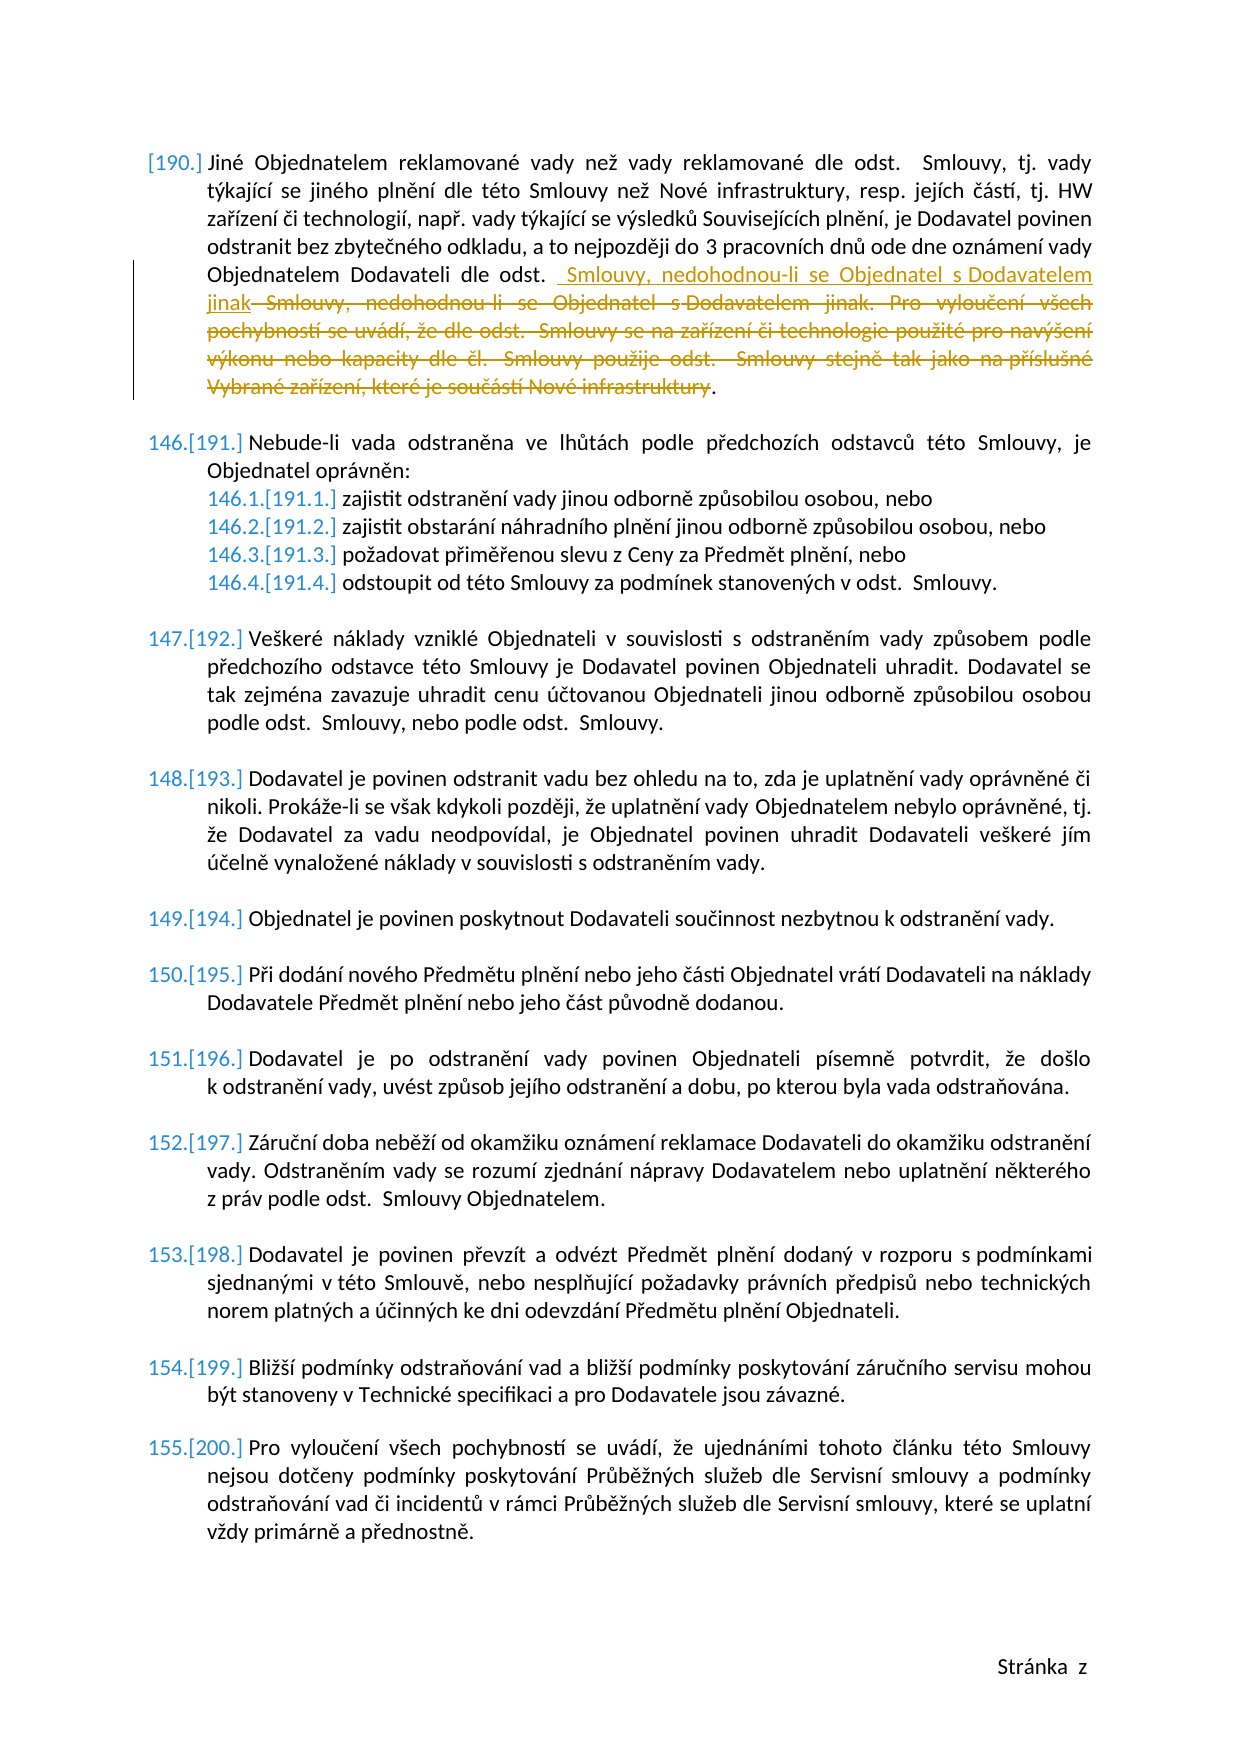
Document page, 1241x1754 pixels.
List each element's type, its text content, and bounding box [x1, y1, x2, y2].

text Nebude-li vada odstraněna ve lhůtách podle předchozích odstavců této Smlouvy, je Objednatel oprávněn: [148, 428, 1092, 484]
text Objednatel je povinen poskytnout Dodavateli součinnost nezbytnou k odstranění vady. [148, 904, 1092, 932]
list požadovat přiměřenou slevu z Ceny za Předmět plnění, nebo [207, 540, 1092, 568]
text Záruční doba neběží od okamžiku oznámení reklamace Dodavateli do okamžiku odstranění vady. Odstraněním vady se rozumí zjednání nápravy Dodavatelem nebo uplatnění některého z práv podle odst. Smlouvy Objednatelem. [148, 1128, 1092, 1212]
text Při dodání nového Předmětu plnění nebo jeho části Objednatel vrátí Dodavateli na náklady Dodavatele Předmět plnění nebo jeho část původně dodanou. [148, 960, 1092, 1016]
list odstoupit od této Smlouvy za podmínek stanovených v odst. .4 Smlouvy. [207, 568, 1092, 596]
text Veškeré náklady vzniklé Objednateli v souvislosti s odstraněním vady způsobem podle předchozího odstavce této Smlouvy je Dodavatel povinen Objednateli uhradit. Dodavatel se tak zejména zavazuje uhradit cenu účtovanou Objednateli jinou odborně způsobilou osobou podle odst. .1 Smlouvy, nebo podle odst. .2 Smlouvy. [148, 624, 1092, 736]
text Jiné Objednatelem reklamované vady než vady reklamované dle odst. Smlouvy, tj. vady týkající se jiného plnění dle této Smlouvy než Nové infrastruktury, resp. jejích částí, tj. HW zařízení či technologií, např. vady týkající se výsledků Souvisejících plnění, je Dodavatel povinen odstranit bez zbytečného odkladu, a to nejpozději do 3 pracovních dnů ode dne oznámení vady Objednatelem Dodavateli dle odst. . [148, 148, 1092, 400]
text Dodavatel je po odstranění vady povinen Objednateli písemně potvrdit, že došlo k odstranění vady, uvést způsob jejího odstranění a dobu, po kterou byla vada odstraňována. [148, 1044, 1092, 1100]
list zajistit odstranění vady jinou odborně způsobilou osobou, nebo [207, 484, 1092, 512]
text Dodavatel je povinen převzít a odvézt Předmět plnění dodaný v rozporu s podmínkami sjednanými v této Smlouvě, nebo nesplňující požadavky právních předpisů nebo technických norem platných a účinných ke dni odevzdání Předmětu plnění Objednateli. [148, 1241, 1092, 1324]
text Pro vyloučení všech pochybností se uvádí, že ujednáními tohoto článku této Smlouvy nejsou dotčeny podmínky poskytování Průběžných služeb dle Servisní smlouvy a podmínky odstraňování vad či incidentů v rámci Průběžných služeb dle Servisní smlouvy, které se uplatní vždy primárně a přednostně. [148, 1433, 1092, 1545]
text Dodavatel je povinen odstranit vadu bez ohledu na to, zda je uplatnění vady oprávněné či nikoli. Prokáže-li se však kdykoli později, že uplatnění vady Objednatelem nebylo oprávněné, tj. že Dodavatel za vadu neodpovídal, je Objednatel povinen uhradit Dodavateli veškeré jím účelně vynaložené náklady v souvislosti s odstraněním vady. [148, 764, 1092, 876]
text Bližší podmínky odstraňování vad a bližší podmínky poskytování záručního servisu mohou být stanoveny v Technické specifikaci a pro Dodavatele jsou závazné. [148, 1353, 1092, 1409]
list zajistit obstarání náhradního plnění jinou odborně způsobilou osobou, nebo [207, 512, 1092, 540]
